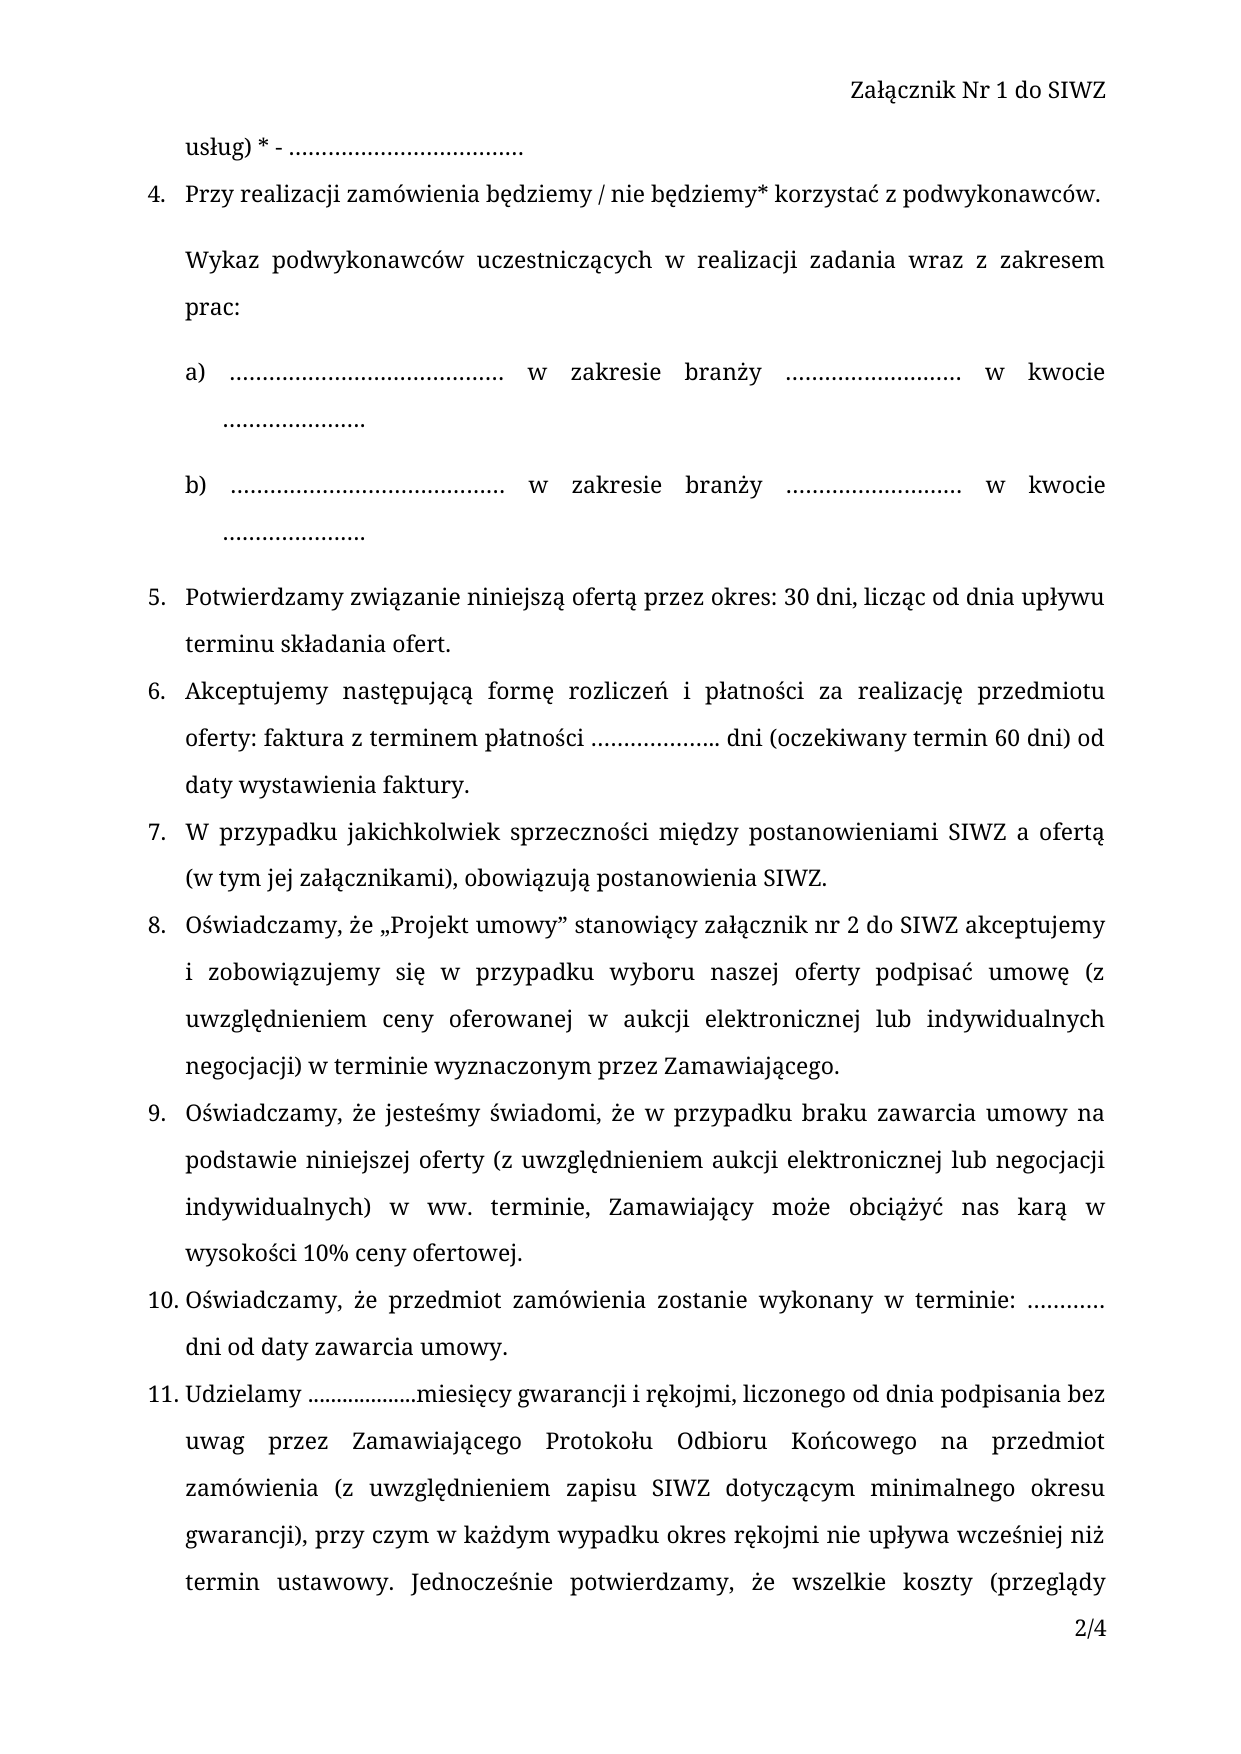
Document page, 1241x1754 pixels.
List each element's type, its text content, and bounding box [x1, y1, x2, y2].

list Oświadczamy, że przedmiot zamówienia zostanie wykonany w terminie: ………… dni od daty zawarcia umowy. [148, 1284, 1106, 1362]
list Akceptujemy następującą formę rozliczeń i płatności za realizację przedmiotu oferty: faktura z terminem płatności ……………….. dni (oczekiwany termin 60 dni) od daty wystawienia faktury. [147, 675, 1106, 800]
list W przypadku jakichkolwiek sprzeczności między postanowieniami SIWZ a ofertą (w tym jej załącznikami), obowiązują postanowienia SIWZ. [148, 815, 1106, 893]
list Potwierdzamy związanie niniejszą ofertą przez okres: 30 dni, licząc od dnia upływu terminu składania ofert. [148, 581, 1106, 659]
list Przy realizacji zamówienia będziemy / nie będziemy* korzystać z podwykonawców. [147, 178, 1106, 209]
text a) …………………………………… w zakresie branży ……………………… w kwocie …………………. [185, 356, 1106, 434]
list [147, 131, 1106, 162]
text Wykaz podwykonawców uczestniczących w realizacji zadania wraz z zakresem prac: [185, 243, 1106, 322]
list Oświadczamy, że jesteśmy świadomi, że w przypadku braku zawarcia umowy na podstawie niniejszej oferty (z uwzględnieniem aukcji elektronicznej lub negocjacji indywidualnych) w ww. terminie, Zamawiający może obciążyć nas karą w wysokości 10% ceny ofertowej. [148, 1097, 1106, 1268]
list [148, 1378, 1106, 1597]
list Oświadczamy, że „Projekt umowy” stanowiący załącznik nr 2 do SIWZ akceptujemy i zobowiązujemy się w przypadku wyboru naszej oferty podpisać umowę (z uwzględnieniem ceny oferowanej w aukcji elektronicznej lub indywidualnych negocjacji) w terminie wyznaczonym przez Zamawiającego. [148, 909, 1106, 1081]
text b) …………………………………… w zakresie branży ……………………… w kwocie …………………. [185, 468, 1106, 547]
